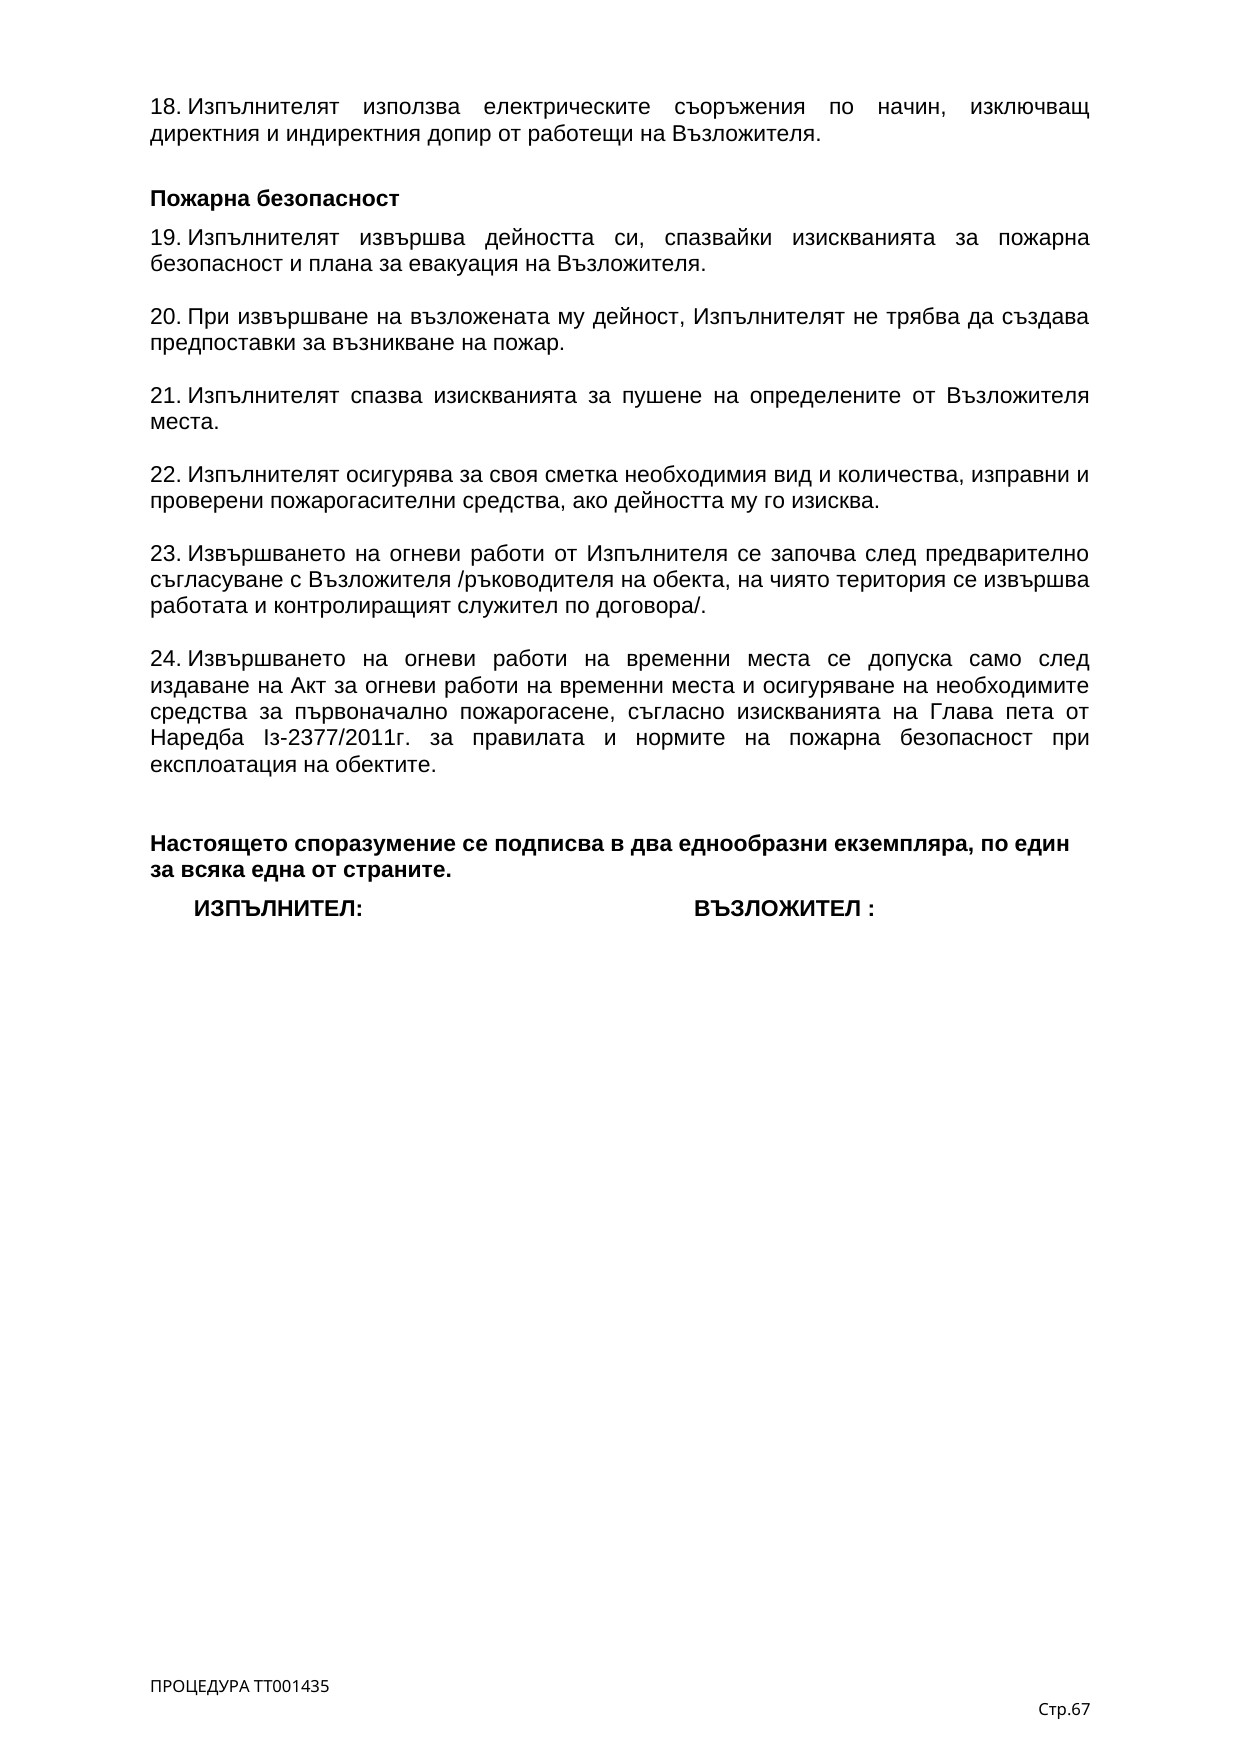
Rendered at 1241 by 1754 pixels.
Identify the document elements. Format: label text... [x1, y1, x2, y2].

list При извършване на възложената му дейност, Изпълнителят не трябва да създава предпоставки за възникване на пожар. [150, 303, 1090, 355]
list Изпълнителят спазва изискванията за пушене на определените от Възложителя места. [150, 382, 1090, 434]
text Пожарна безопасност [150, 185, 1090, 211]
list Извършването на огневи работи на временни места се допуска само след издаване на Акт за огневи работи на временни места и осигуряване на необходимите средства за първоначално пожарогасене, съгласно изискванията на Глава пета от Наредба Із-2377/2011г. за правилата и нормите на пожарна безопасност при експлоатация на обектите. [150, 645, 1090, 777]
text Настоящето споразумение се подписва в два еднообразни екземпляра, по един за всяка една от страните. [150, 830, 1090, 882]
text ИЗПЪЛНИТЕЛ: ВЪЗЛОЖИТЕЛ : [194, 895, 1090, 921]
list Извършването на огневи работи от Изпълнителя се започва след предварително съгласуване с Възложителя /ръководителя на обекта, на чиято територия се извършва работата и контролиращият служител по договора/. [150, 540, 1090, 619]
list Изпълнителят използва електрическите съоръжения по начин, изключващ директния и индиректния допир от работещи на Възложителя. [150, 93, 1090, 146]
list Изпълнителят извършва дейността си, спазвайки изискванията за пожарна безопасност и плана за евакуация на Възложителя. [150, 223, 1090, 276]
list Изпълнителят осигурява за своя сметка необходимия вид и количества, изправни и проверени пожарогасителни средства, ако дейността му го изисква. [150, 461, 1090, 513]
